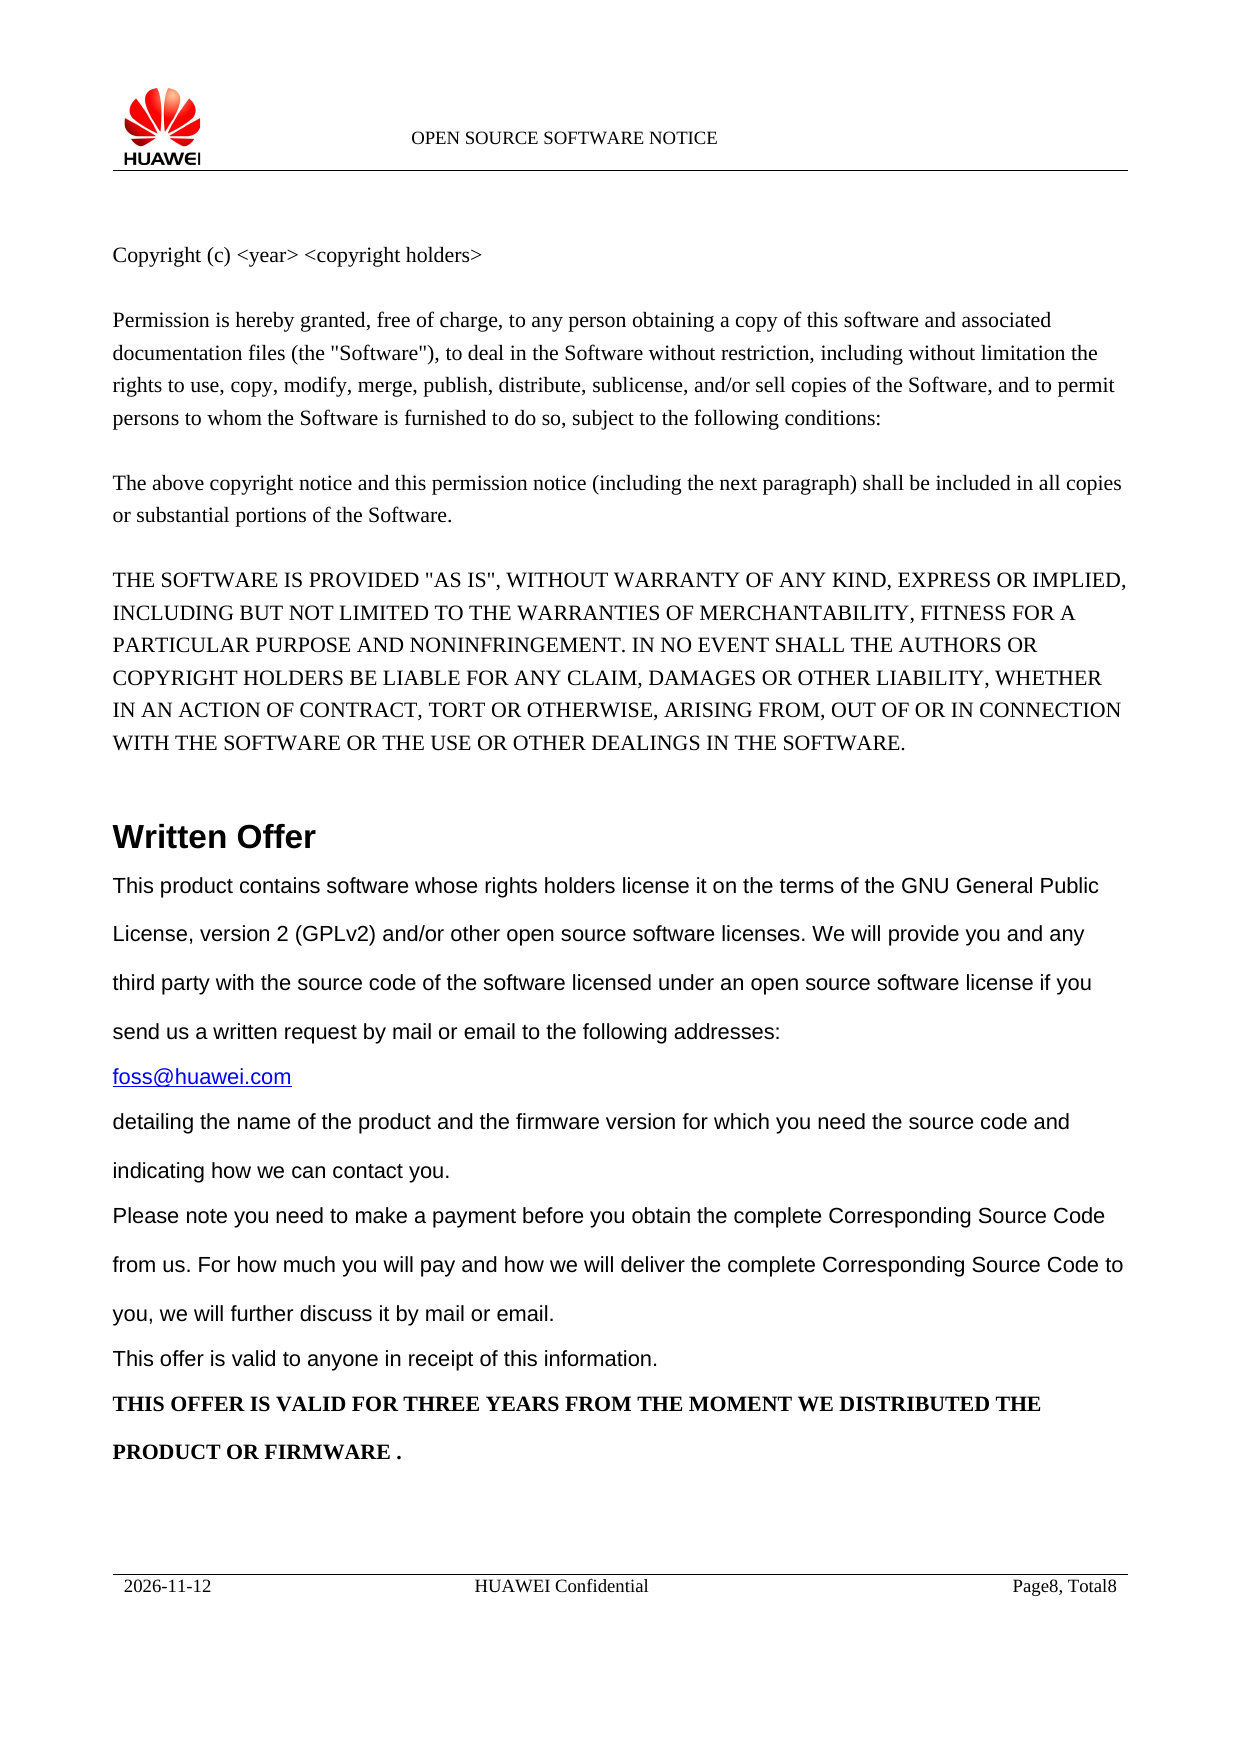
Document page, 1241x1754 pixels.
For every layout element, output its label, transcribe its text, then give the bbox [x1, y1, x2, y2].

text Permission is hereby granted, free of charge, to any person obtaining a copy of this software and associated documentation files (the "Software"), to deal in the Software without restriction, including without limitation the rights to use, copy, modify, merge, publish, distribute, sublicense, and/or sell copies of the Software, and to permit persons to whom the Software is furnished to do so, subject to the following conditions: [112, 304, 1128, 434]
text This product contains software whose rights holders license it on the terms of the GNU General Public License, version 2 (GPLv2) and/or other open source software licenses. We will provide you and any third party with the source code of the software licensed under an open source software license if you send us a written request by mail or email to the following addresses: [112, 869, 1128, 1048]
text The above copyright notice and this permission notice (including the next paragraph) shall be included in all copies or substantial portions of the Software. [112, 466, 1128, 531]
text Written Offer [112, 804, 1128, 869]
text foss@huawei.com [112, 1060, 1128, 1093]
text Copyright (c) <year> <copyright holders> [112, 239, 1128, 271]
text THE SOFTWARE IS PROVIDED "AS IS", WITHOUT WARRANTY OF ANY KIND, EXPRESS OR IMPLIED, INCLUDING BUT NOT LIMITED TO THE WARRANTIES OF MERCHANTABILITY, FITNESS FOR A PARTICULAR PURPOSE AND NONINFRINGEMENT. IN NO EVENT SHALL THE AUTHORS OR COPYRIGHT HOLDERS BE LIABLE FOR ANY CLAIM, DAMAGES OR OTHER LIABILITY, WHETHER IN AN ACTION OF CONTRACT, TORT OR OTHERWISE, ARISING FROM, OUT OF OR IN CONNECTION WITH THE SOFTWARE OR THE USE OR OTHER DEALINGS IN THE SOFTWARE. [112, 564, 1128, 759]
text This offer is valid to anyone in receipt of this information. [112, 1342, 1128, 1374]
picture [124, 88, 201, 165]
text detailing the name of the product and the firmware version for which you need the source code and indicating how we can contact you. [112, 1105, 1128, 1187]
text Please note you need to make a payment before you obtain the complete Corresponding Source Code from us. For how much you will pay and how we will deliver the complete Corresponding Source Code to you, we will further discuss it by mail or email. [112, 1199, 1128, 1329]
text This offer is valid for three years from the moment we distributed the product or firmware . [112, 1387, 1128, 1468]
